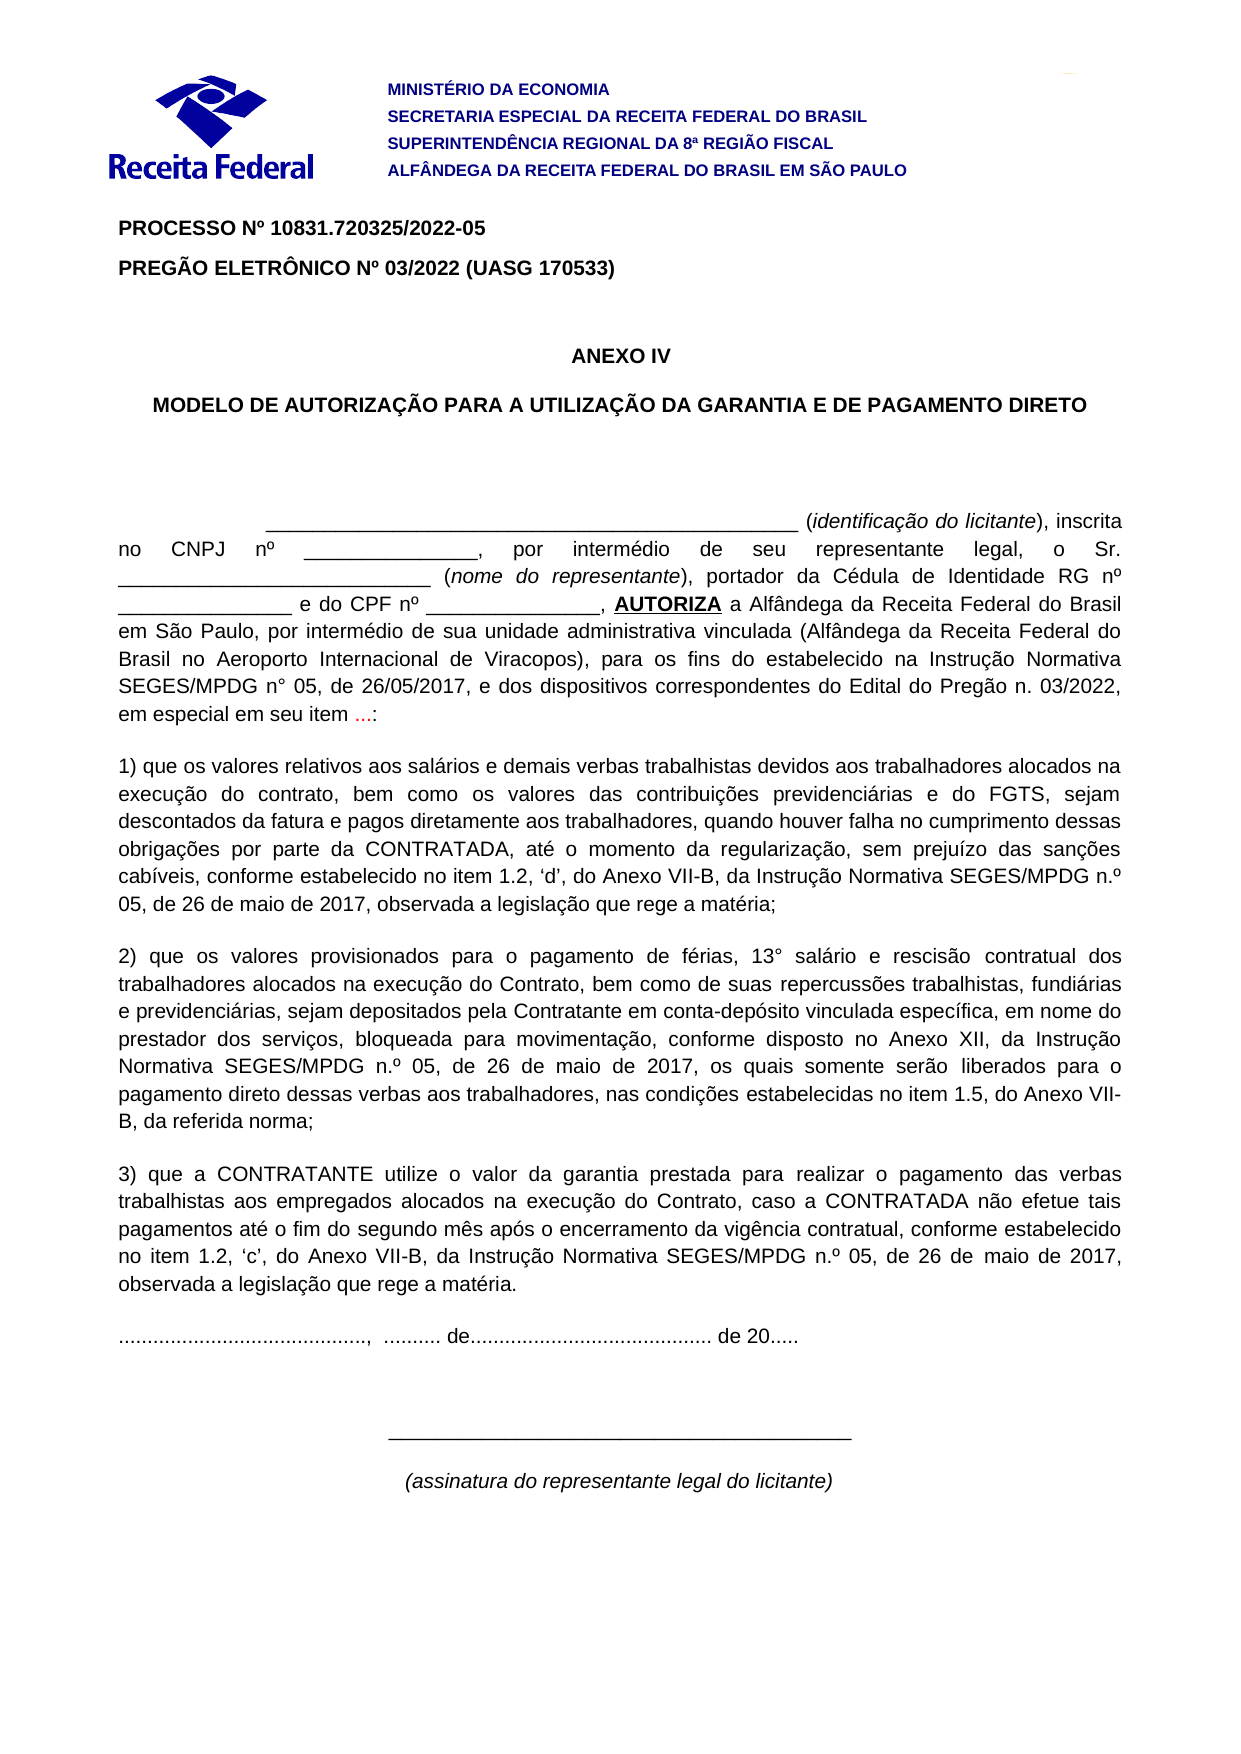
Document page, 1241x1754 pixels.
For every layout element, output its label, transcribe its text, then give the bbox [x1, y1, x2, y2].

text (assinatura do representante legal do licitante) [118, 1469, 1122, 1493]
text ANEXO IV [118, 344, 1124, 368]
text 3) que a CONTRATANTE utilize o valor da garantia prestada para realizar o pagamento das verbas trabalhistas aos empregados alocados na execução do Contrato, caso a CONTRATADA não efetue tais pagamentos até o fim do segundo mês após o encerramento da vigência contratual, conforme estabelecido no item 1.2, ‘c’, do Anexo VII-B, da Instrução Normativa SEGES/MPDG n.º 05, de 26 de maio de 2017, observada a legislação que rege a matéria. [118, 1162, 1122, 1296]
text ________________________________________ [118, 1417, 1122, 1441]
text ..........................................., .......... de.......................................... de 20..... [118, 1324, 1124, 1348]
text PREGÃO ELETRÔNICO Nº 03/2022 (UASG 170533) [118, 256, 1124, 280]
text 1) que os valores relativos aos salários e demais verbas trabalhistas devidos aos trabalhadores alocados na execução do contrato, bem como os valores das contribuições previdenciárias e do FGTS, sejam descontados da fatura e pagos diretamente aos trabalhadores, quando houver falha no cumprimento dessas obrigações por parte da CONTRATADA, até o momento da regularização, sem prejuízo das sanções cabíveis, conforme estabelecido no item 1.2, ‘d’, do Anexo VII-B, da Instrução Normativa SEGES/MPDG n.º 05, de 26 de maio de 2017, observada a legislação que rege a matéria; [118, 754, 1122, 916]
text MODELO DE AUTORIZAÇÃO PARA A UTILIZAÇÃO DA GARANTIA E DE PAGAMENTO DIRETO [118, 393, 1122, 417]
text ______________________________________________ (identificação do licitante), inscrita no CNPJ nº _______________, por intermédio de seu representante legal, o Sr. ___________________________ (nome do representante), portador da Cédula de Identidade RG nº _______________ e do CPF nº _______________, AUTORIZA a Alfândega da Receita Federal do Brasil em São Paulo, por intermédio de sua unidade administrativa vinculada (Alfândega da Receita Federal do Brasil no Aeroporto Internacional de Viracopos), para os fins do estabelecido na Instrução Normativa SEGES/MPDG n° 05, de 26/05/2017, e dos dispositivos correspondentes do Edital do Pregão n. 03/2022, em especial em seu item ...: [118, 509, 1122, 726]
text 2) que os valores provisionados para o pagamento de férias, 13° salário e rescisão contratual dos trabalhadores alocados na execução do Contrato, bem como de suas repercussões trabalhistas, fundiárias e previdenciárias, sejam depositados pela Contratante em conta-depósito vinculada específica, em nome do prestador dos serviços, bloqueada para movimentação, conforme disposto no Anexo XII, da Instrução Normativa SEGES/MPDG n.º 05, de 26 de maio de 2017, os quais somente serão liberados para o pagamento direto dessas verbas aos trabalhadores, nas condições estabelecidas no item 1.5, do Anexo VII-B, da referida norma; [118, 944, 1122, 1133]
text PROCESSO Nº 10831.720325/2022-05 [118, 216, 1124, 240]
